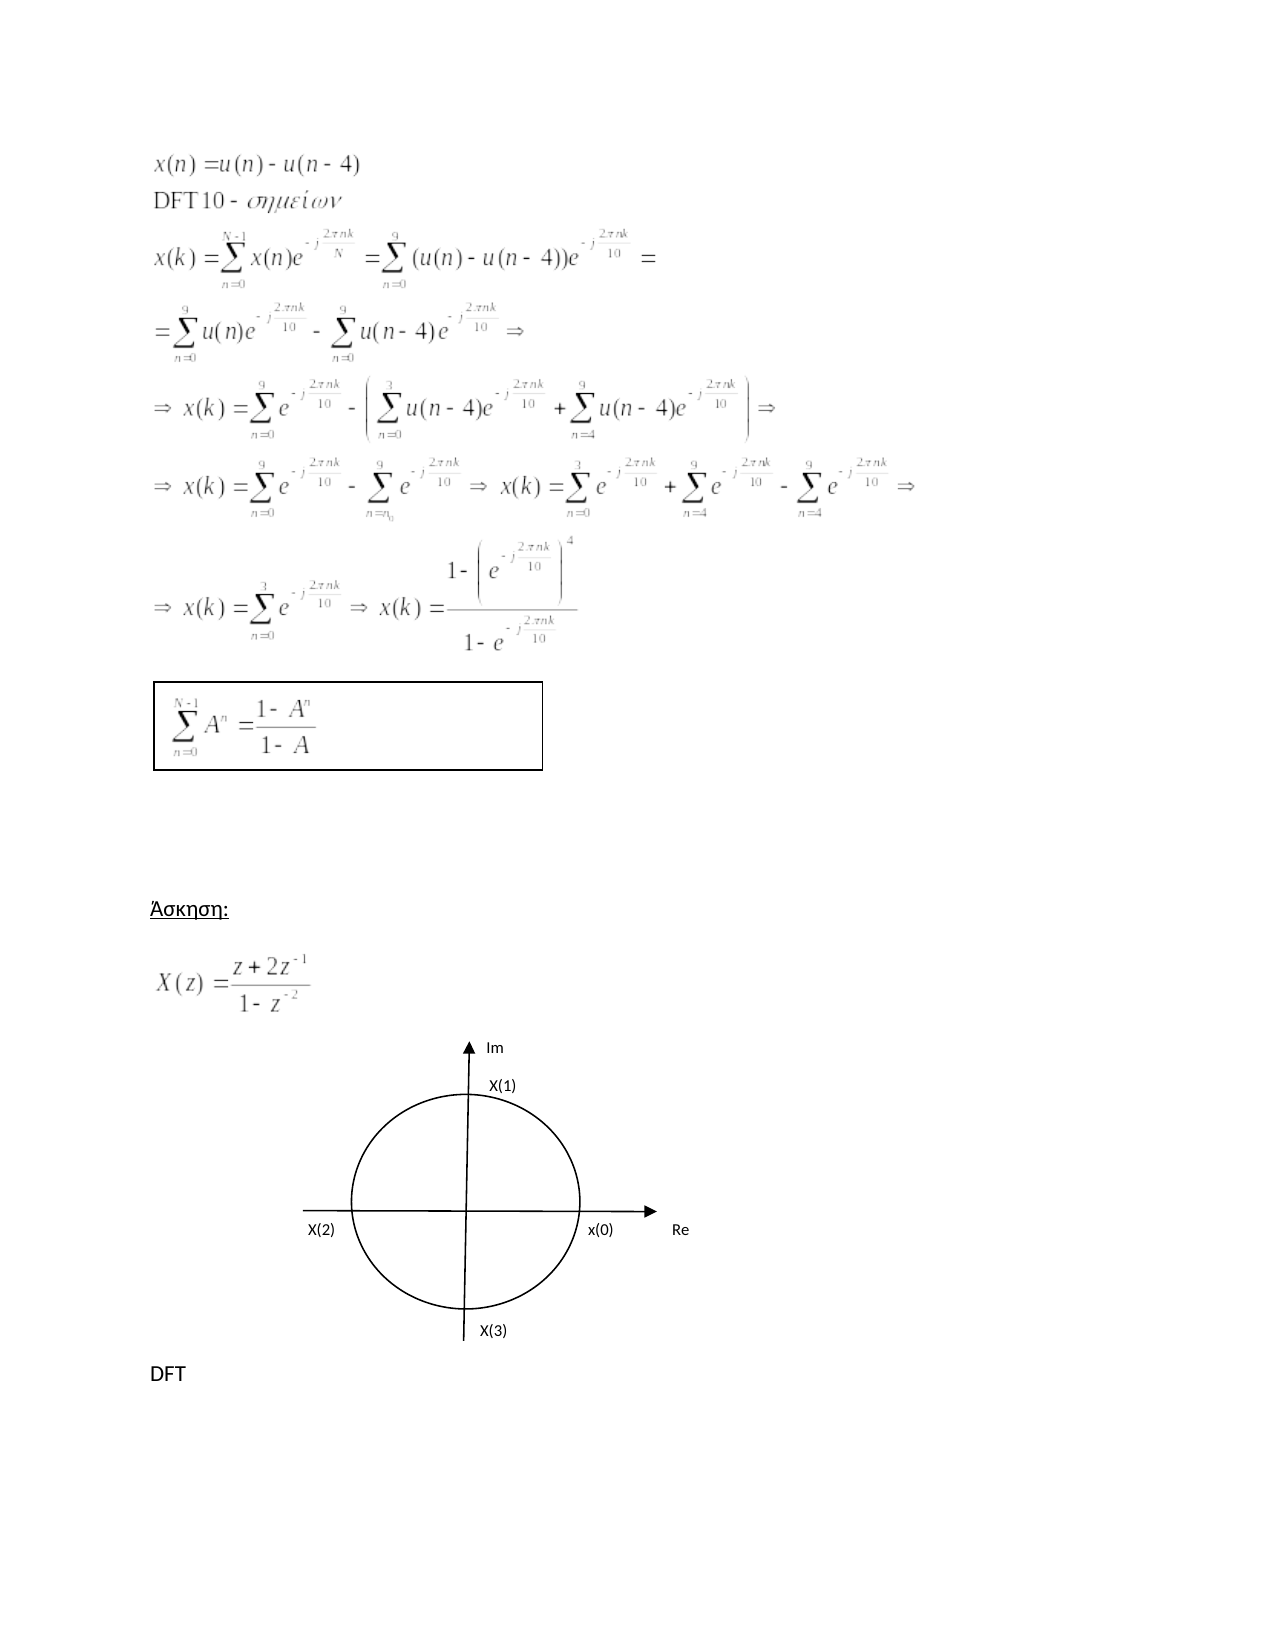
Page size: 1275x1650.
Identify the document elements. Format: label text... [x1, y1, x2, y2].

text DFT [150, 1359, 1125, 1387]
text Άσκηση: [150, 894, 1125, 922]
